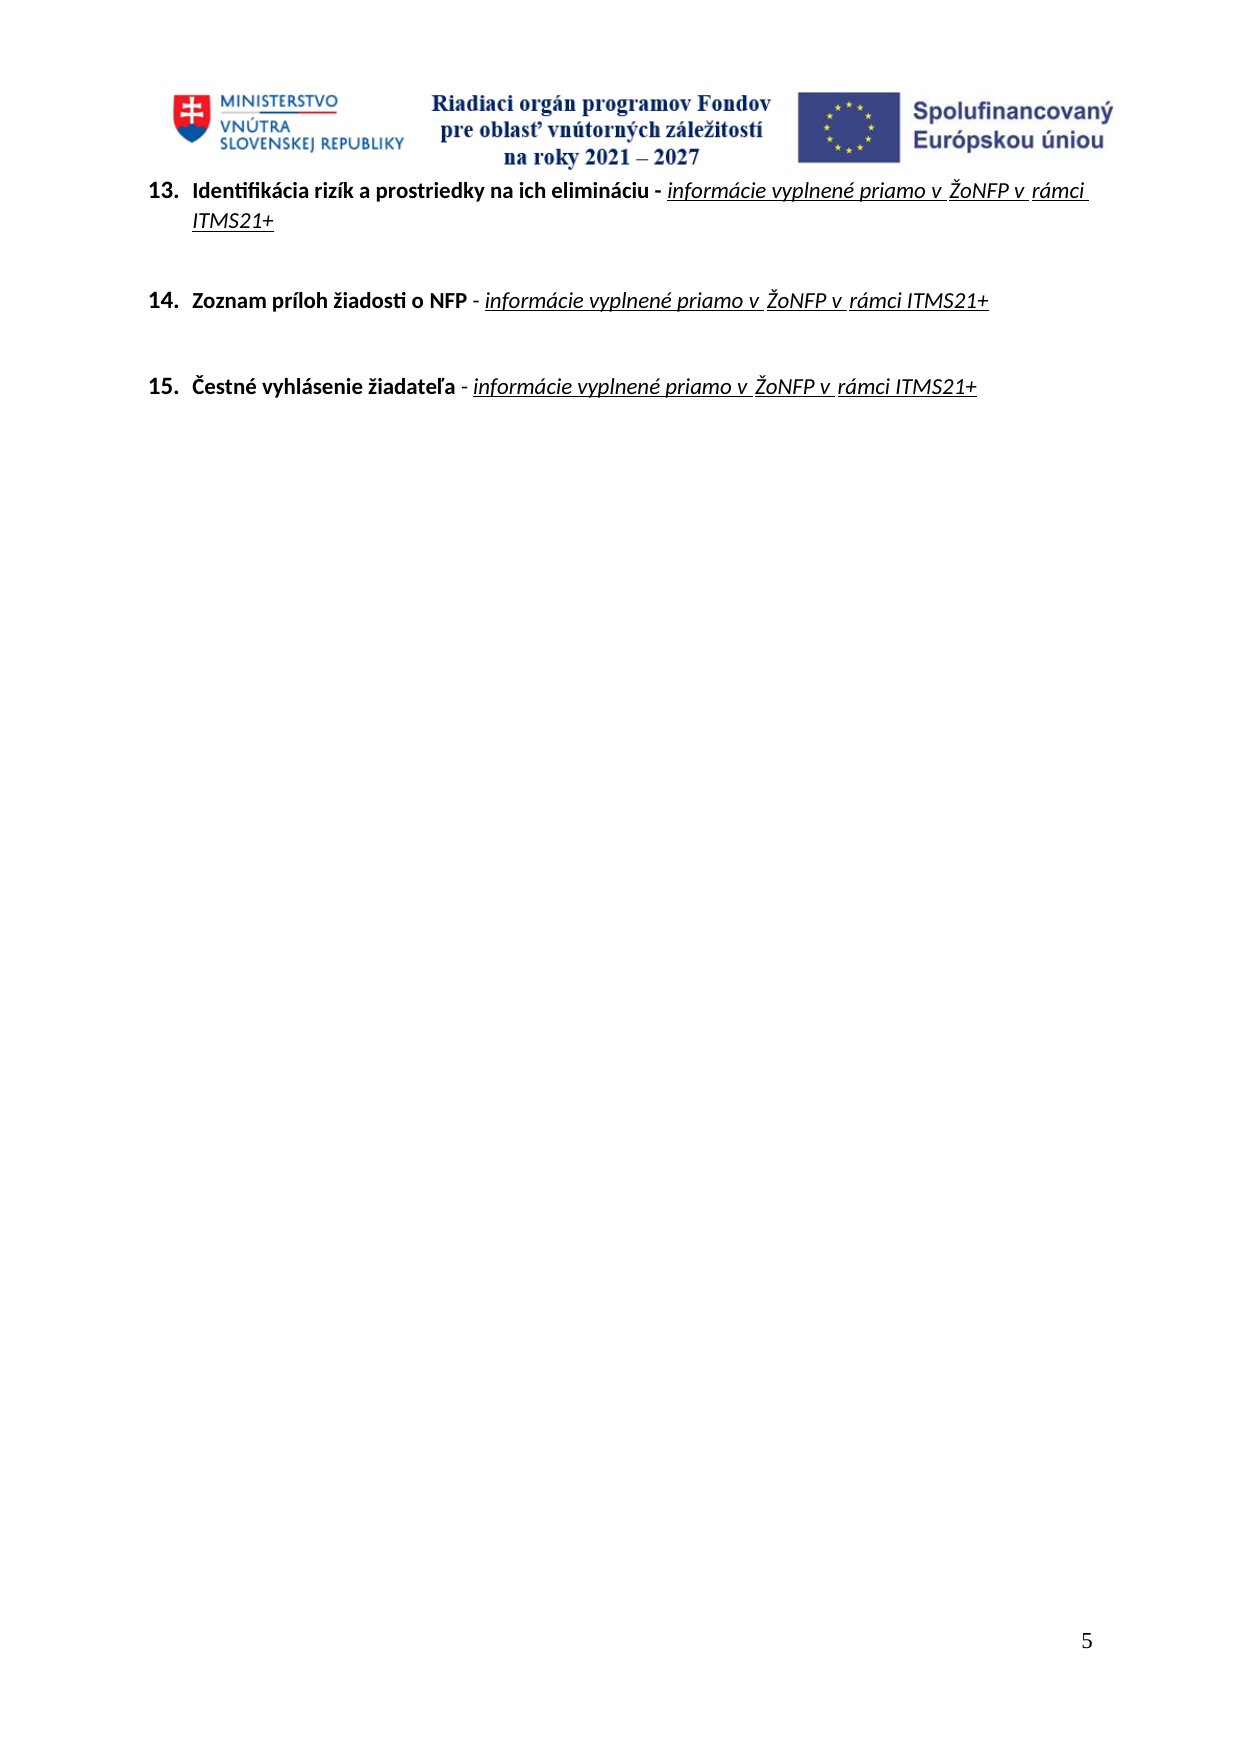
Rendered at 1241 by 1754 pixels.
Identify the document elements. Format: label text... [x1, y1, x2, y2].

subtitle Identifikácia rizík a prostriedky na ich elimináciu - informácie vyplnené priamo v ŽoNFP v rámci ITMS21+ [148, 174, 1093, 234]
subtitle Čestné vyhlásenie žiadateľa - informácie vyplnené priamo v ŽoNFP v rámci ITMS21+ [148, 370, 1093, 400]
picture [170, 91, 1115, 174]
subtitle Zoznam príloh žiadosti o NFP - informácie vyplnené priamo v ŽoNFP v rámci ITMS21+ [148, 284, 1093, 314]
